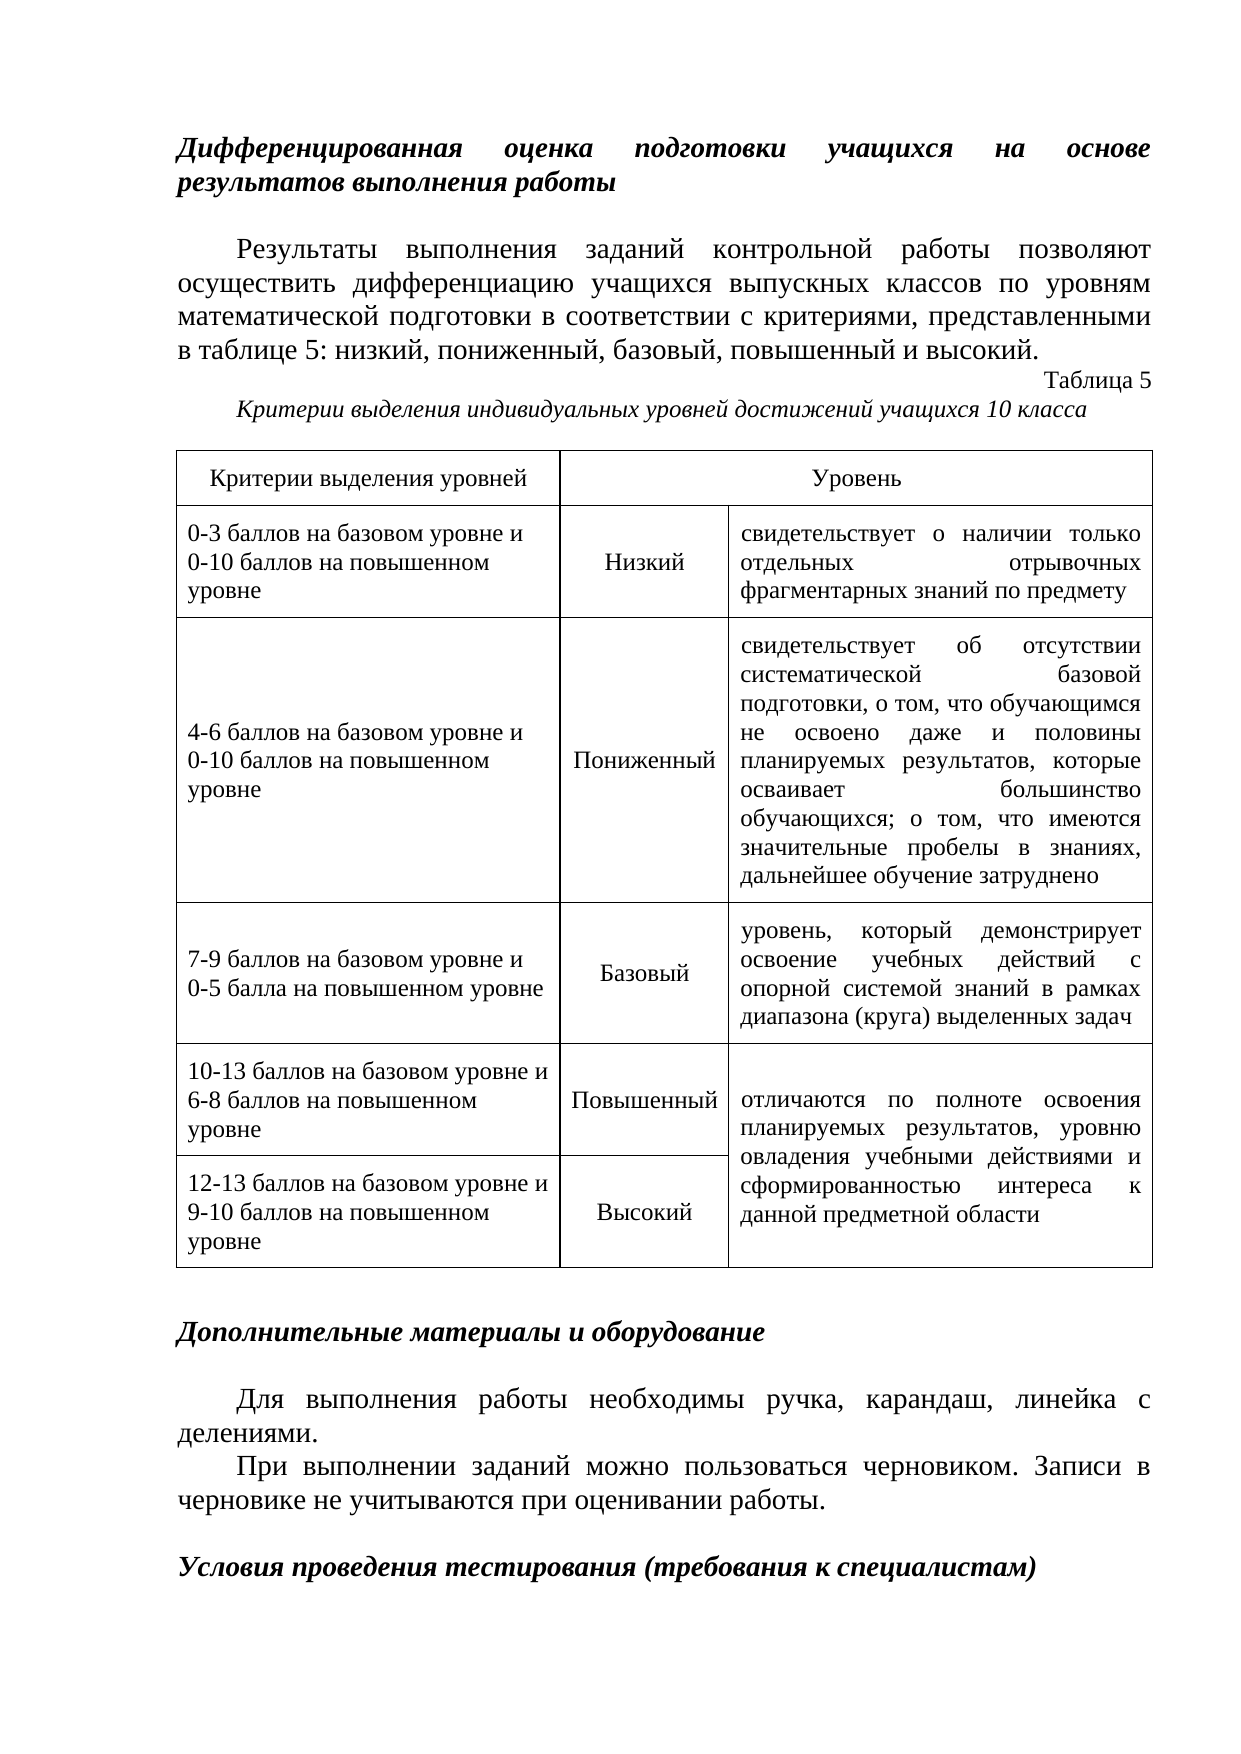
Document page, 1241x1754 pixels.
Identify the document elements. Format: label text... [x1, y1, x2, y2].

text Дополнительные материалы и оборудование [177, 1314, 1152, 1348]
table_cell свидетельствует об отсутствии систематической базовой подготовки, о том, что обучающимся не освоено даже и половины планируемых результатов, которые осваивает большинство обучающихся; о том, что имеются значительные пробелы в знаниях, дальнейшее обучение затруднено [729, 618, 1152, 902]
table_cell 10-13 баллов на базовом уровне и 6-8 баллов на повышенном уровне [177, 1044, 559, 1155]
table_cell Высокий [561, 1156, 728, 1267]
table_cell 7-9 баллов на базовом уровне и 0-5 балла на повышенном уровне [177, 903, 559, 1043]
table_cell отличаются по полноте освоения планируемых результатов, уровню овладения учебными действиями и сформированностью интереса к данной предметной области [729, 1044, 1152, 1267]
table_cell Низкий [561, 506, 728, 617]
text Таблица 5 [177, 365, 1152, 394]
table_cell Пониженный [561, 618, 728, 902]
table_header Критерии выделения уровней [177, 451, 559, 504]
text Для выполнения работы необходимы ручка, карандаш, линейка с делениями. [177, 1381, 1152, 1448]
table_cell 4-6 баллов на базовом уровне и 0-10 баллов на повышенном уровне [177, 618, 559, 902]
table_cell 12-13 баллов на базовом уровне и 9-10 баллов на повышенном уровне [177, 1156, 559, 1267]
table_cell 0-3 баллов на базовом уровне и 0-10 баллов на повышенном уровне [177, 506, 559, 617]
text Критерии выделения индивидуальных уровней достижений учащихся 10 класса [177, 394, 1152, 423]
text Дифференцированная оценка подготовки учащихся на основе результатов выполнения работы [177, 131, 1152, 198]
table_header Уровень [561, 451, 1152, 504]
table_cell уровень, который демонстрирует освоение учебных действий с опорной системой знаний в рамках диапазона (круга) выделенных задач [729, 903, 1152, 1043]
text Условия проведения тестирования (требования к специалистам) [177, 1549, 1152, 1583]
table_cell свидетельствует о наличии только отдельных отрывочных фрагментарных знаний по предмету [729, 506, 1152, 617]
text При выполнении заданий можно пользоваться черновиком. Записи в черновике не учитываются при оценивании работы. [177, 1448, 1152, 1516]
table_cell Базовый [561, 903, 728, 1043]
text Результаты выполнения заданий контрольной работы позволяют осуществить дифференциацию учащихся выпускных классов по уровням математической подготовки в соответствии с критериями, представленными в таблице 5: низкий, пониженный, базовый, повышенный и высокий. [177, 231, 1152, 365]
table_cell Повышенный [561, 1044, 728, 1155]
